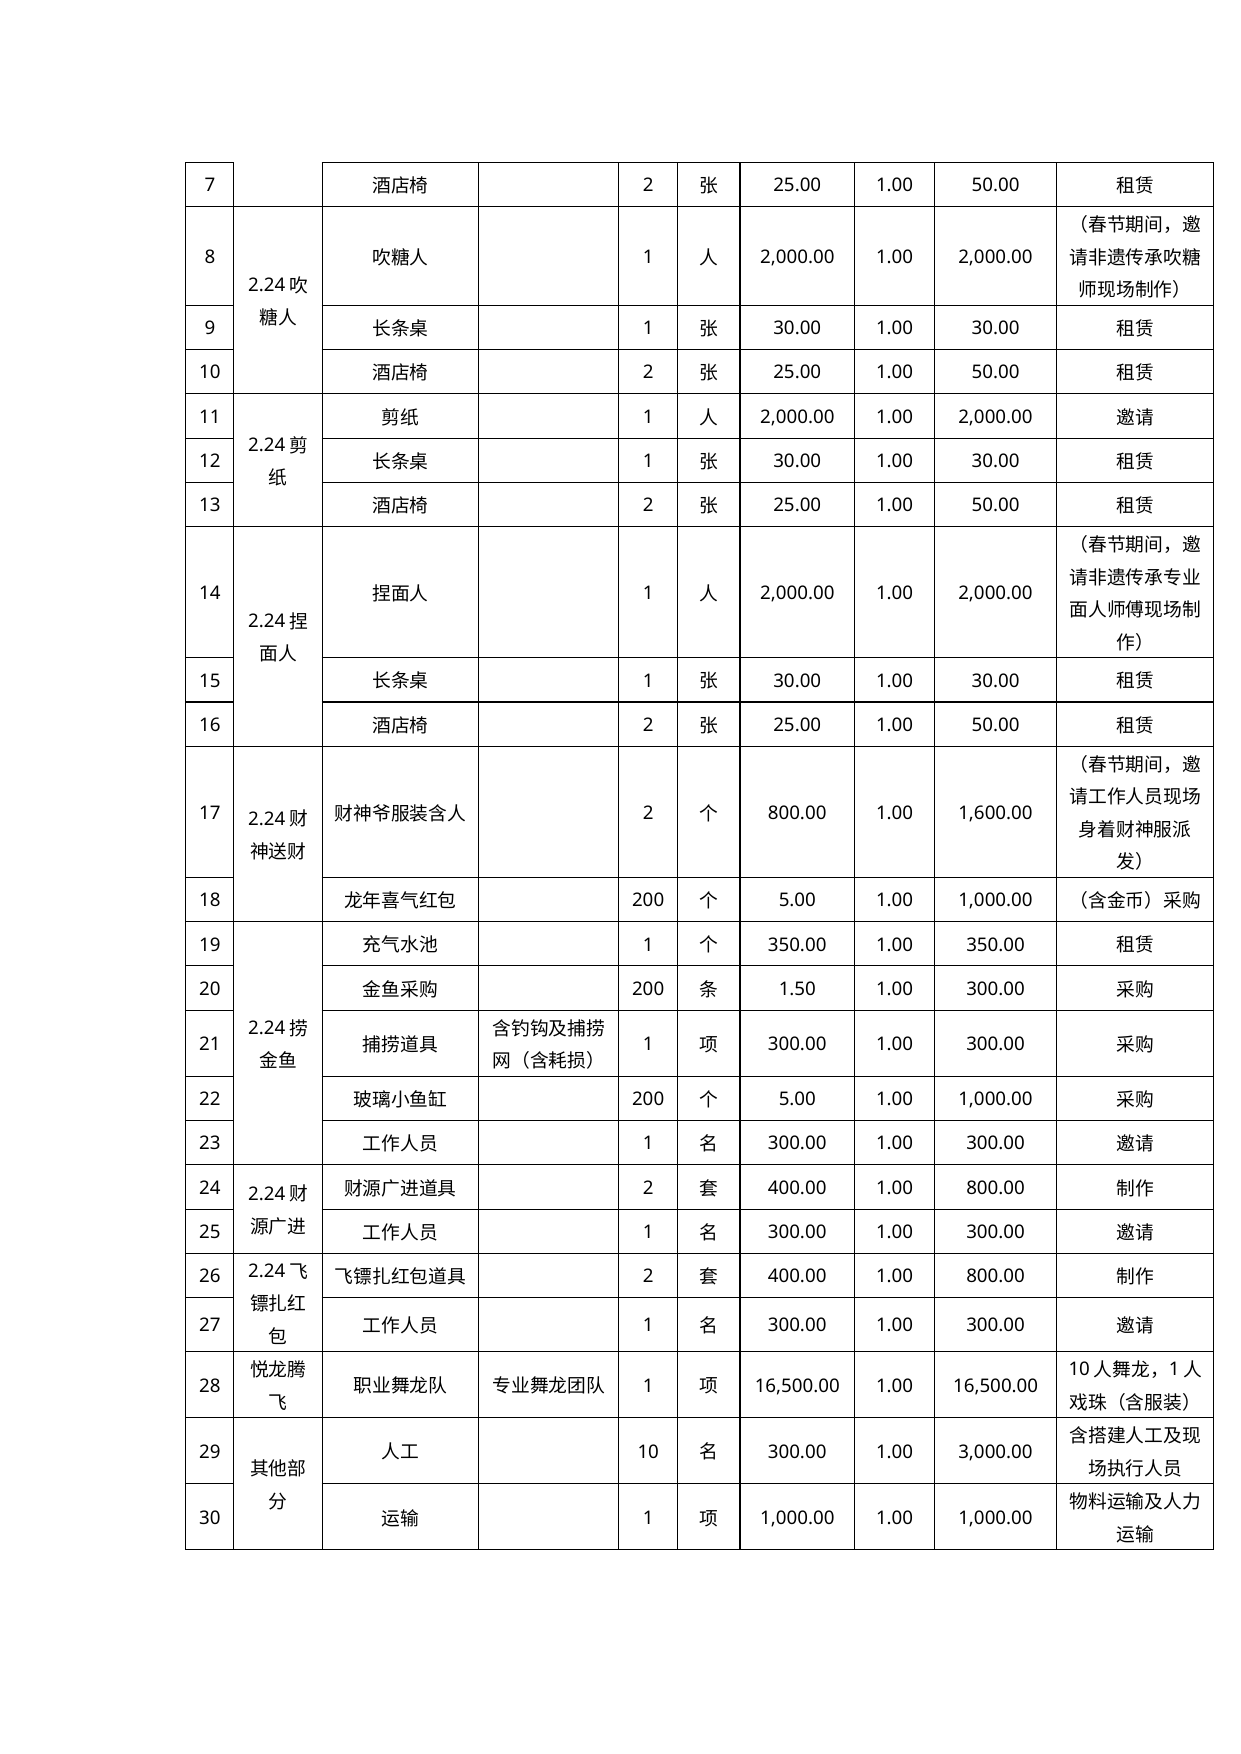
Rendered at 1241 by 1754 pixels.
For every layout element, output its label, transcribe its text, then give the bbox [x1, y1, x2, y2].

table_cell 1,000.00 [741, 1484, 854, 1549]
table_cell 张 [678, 483, 739, 526]
table_cell 1.00 [855, 483, 934, 526]
table_cell 租赁 [1057, 658, 1213, 701]
table_cell 11 [186, 394, 233, 438]
table_cell 项 [678, 1011, 739, 1076]
table_cell 个 [678, 878, 739, 921]
table_cell 400.00 [741, 1254, 854, 1297]
table_cell 2 [619, 483, 677, 526]
table_cell 名 [678, 1121, 739, 1164]
table_cell 张 [678, 163, 739, 206]
table_cell 2.24财源广进 [234, 1165, 322, 1253]
table_cell 剪纸 [323, 394, 478, 438]
table_cell 800.00 [935, 1254, 1056, 1297]
table_cell 1.00 [855, 207, 934, 305]
table_cell 酒店椅 [323, 163, 478, 206]
table_cell 30.00 [741, 306, 854, 349]
table_cell 1 [619, 1121, 677, 1164]
table_cell 1.00 [855, 1077, 934, 1120]
table_cell 个 [678, 747, 739, 877]
table_cell 吹糖人 [323, 207, 478, 305]
table_cell 名 [678, 1298, 739, 1351]
table_cell 捕捞道具 [323, 1011, 478, 1076]
table_cell 个 [678, 1077, 739, 1120]
table_cell [479, 483, 618, 526]
table_cell 1 [619, 439, 677, 482]
table_cell [479, 306, 618, 349]
table_cell 邀请 [1057, 1298, 1213, 1351]
table_cell 25.00 [741, 483, 854, 526]
table_cell 财神爷服装含人 [323, 747, 478, 877]
table_cell [479, 439, 618, 482]
table_cell 2 [619, 1254, 677, 1297]
table_cell 800.00 [935, 1165, 1056, 1208]
table_cell 1.00 [855, 1165, 934, 1208]
table_cell 2 [619, 747, 677, 877]
table_cell 1.00 [855, 1298, 934, 1351]
table_cell 2,000.00 [935, 527, 1056, 657]
table_cell 1.00 [855, 394, 934, 438]
table_cell （春节期间，邀请工作人员现场身着财神服派发） [1057, 747, 1213, 877]
table_cell 25.00 [741, 703, 854, 746]
table_cell [479, 394, 618, 438]
table_cell 25.00 [741, 163, 854, 206]
table_cell [479, 1210, 618, 1253]
table_cell 50.00 [935, 483, 1056, 526]
table_cell [479, 1121, 618, 1164]
table_cell 300.00 [935, 966, 1056, 1009]
table_cell 2.24飞镖扎红包 [234, 1254, 322, 1351]
table_cell 50.00 [935, 350, 1056, 393]
table_cell 12 [186, 439, 233, 482]
table_cell 人工 [323, 1418, 478, 1483]
table_cell 14 [186, 527, 233, 657]
table_cell 租赁 [1057, 922, 1213, 965]
table_cell 工作人员 [323, 1298, 478, 1351]
table_cell 个 [678, 922, 739, 965]
table_cell 22 [186, 1077, 233, 1120]
table_cell 龙年喜气红包 [323, 878, 478, 921]
table_cell 采购 [1057, 966, 1213, 1009]
table_cell 租赁 [1057, 439, 1213, 482]
table_cell [479, 1484, 618, 1549]
table_cell 租赁 [1057, 163, 1213, 206]
table_cell 300.00 [935, 1210, 1056, 1253]
table_cell 租赁 [1057, 703, 1213, 746]
table_cell 1.00 [855, 703, 934, 746]
table_cell 30.00 [935, 439, 1056, 482]
table_cell 邀请 [1057, 1121, 1213, 1164]
table_cell 2 [619, 163, 677, 206]
table_cell 租赁 [1057, 483, 1213, 526]
table_cell 套 [678, 1165, 739, 1208]
table_cell 16,500.00 [935, 1352, 1056, 1417]
table_cell 2.24捞金鱼 [234, 922, 322, 1164]
table_cell 玻璃小鱼缸 [323, 1077, 478, 1120]
table_cell 7 [186, 163, 233, 206]
table_cell 8 [186, 207, 233, 305]
table_cell [479, 207, 618, 305]
table_cell 300.00 [935, 1121, 1056, 1164]
table_cell 1.00 [855, 1254, 934, 1297]
table_cell 1,600.00 [935, 747, 1056, 877]
table_cell 9 [186, 306, 233, 349]
table_cell 充气水池 [323, 922, 478, 965]
table_cell 300.00 [741, 1298, 854, 1351]
table_cell 专业舞龙团队 [479, 1352, 618, 1417]
table_cell 1.00 [855, 658, 934, 701]
table_cell 张 [678, 439, 739, 482]
table_cell 19 [186, 922, 233, 965]
table_cell 1,000.00 [935, 1077, 1056, 1120]
table_cell 50.00 [935, 703, 1056, 746]
table_cell 长条桌 [323, 306, 478, 349]
table_cell 5.00 [741, 1077, 854, 1120]
table_cell 张 [678, 703, 739, 746]
table_cell 1.00 [855, 1484, 934, 1549]
table_cell 300.00 [935, 1011, 1056, 1076]
table_cell 1.00 [855, 163, 934, 206]
table_cell 30.00 [935, 306, 1056, 349]
table_cell 2 [619, 1165, 677, 1208]
table_cell 28 [186, 1352, 233, 1417]
table_cell 租赁 [1057, 306, 1213, 349]
table_cell 1,000.00 [935, 1484, 1056, 1549]
table_cell 套 [678, 1254, 739, 1297]
table_cell 酒店椅 [323, 350, 478, 393]
table_cell 张 [678, 350, 739, 393]
table_cell 350.00 [741, 922, 854, 965]
table_cell 长条桌 [323, 439, 478, 482]
table_cell 2,000.00 [741, 394, 854, 438]
table_cell 1.00 [855, 878, 934, 921]
table_cell [479, 350, 618, 393]
table_cell 邀请 [1057, 394, 1213, 438]
table_cell 财源广进道具 [323, 1165, 478, 1208]
table_cell 1 [619, 306, 677, 349]
table_cell 50.00 [935, 163, 1056, 206]
table_cell 项 [678, 1484, 739, 1549]
table_cell [479, 1165, 618, 1208]
table_cell 1.00 [855, 306, 934, 349]
table_cell 200 [619, 878, 677, 921]
table_cell 1.00 [855, 922, 934, 965]
table_cell 25.00 [741, 350, 854, 393]
table_cell 2,000.00 [741, 207, 854, 305]
table_cell 200 [619, 966, 677, 1009]
table_cell 29 [186, 1418, 233, 1483]
table_cell 含搭建人工及现场执行人员 [1057, 1418, 1213, 1483]
table_cell 1 [619, 1210, 677, 1253]
table_cell 300.00 [741, 1121, 854, 1164]
table_cell 18 [186, 878, 233, 921]
table_cell 3,000.00 [935, 1418, 1056, 1483]
table_cell 1.00 [855, 1011, 934, 1076]
table_cell 1 [619, 1298, 677, 1351]
table_cell 1.00 [855, 1418, 934, 1483]
table_cell 其他部分 [234, 1418, 322, 1549]
table_cell 酒店椅 [323, 703, 478, 746]
table_cell [479, 527, 618, 657]
table_cell 人 [678, 527, 739, 657]
table_cell 1 [619, 207, 677, 305]
table_cell 16,500.00 [741, 1352, 854, 1417]
table_cell 300.00 [935, 1298, 1056, 1351]
table_cell [479, 1298, 618, 1351]
table_cell 1 [619, 1352, 677, 1417]
table_cell 采购 [1057, 1011, 1213, 1076]
table_cell 400.00 [741, 1165, 854, 1208]
table_cell [479, 1254, 618, 1297]
table_cell 1,000.00 [935, 878, 1056, 921]
table_cell 1.00 [855, 1210, 934, 1253]
table_cell 悦龙腾飞 [234, 1352, 322, 1417]
table_cell [479, 966, 618, 1009]
table_cell 1.00 [855, 527, 934, 657]
table_cell 2.24捏面人 [234, 527, 322, 746]
table_cell 制作 [1057, 1254, 1213, 1297]
table_cell 2.24剪纸 [234, 394, 322, 526]
table_cell 350.00 [935, 922, 1056, 965]
table_cell 职业舞龙队 [323, 1352, 478, 1417]
table_cell [479, 922, 618, 965]
table_cell 1 [619, 394, 677, 438]
table_cell 1 [619, 527, 677, 657]
table_cell 17 [186, 747, 233, 877]
table_cell 10人舞龙，1人戏珠（含服装） [1057, 1352, 1213, 1417]
table_cell 30 [186, 1484, 233, 1549]
table_cell 工作人员 [323, 1210, 478, 1253]
table_cell 张 [678, 306, 739, 349]
table_cell 1.00 [855, 1121, 934, 1164]
table_cell 1 [619, 658, 677, 701]
table_cell 5.00 [741, 878, 854, 921]
table_cell 长条桌 [323, 658, 478, 701]
table_cell 1 [619, 1484, 677, 1549]
table_cell 人 [678, 207, 739, 305]
table_cell 2,000.00 [935, 207, 1056, 305]
table_cell 15 [186, 658, 233, 701]
table_cell 1.00 [855, 439, 934, 482]
table_cell 30.00 [741, 658, 854, 701]
table_cell 1.50 [741, 966, 854, 1009]
table_cell 1.00 [855, 350, 934, 393]
table_cell [479, 1077, 618, 1120]
table_cell 制作 [1057, 1165, 1213, 1208]
table_cell [479, 703, 618, 746]
table_cell [479, 658, 618, 701]
table_cell 1.00 [855, 966, 934, 1009]
table_cell 13 [186, 483, 233, 526]
table_cell 25 [186, 1210, 233, 1253]
table_cell 张 [678, 658, 739, 701]
table_cell [479, 747, 618, 877]
table_cell [479, 1418, 618, 1483]
table_cell 27 [186, 1298, 233, 1351]
table_cell 20 [186, 966, 233, 1009]
table_cell 含钓钩及捕捞网（含耗损） [479, 1011, 618, 1076]
table_cell 10 [186, 350, 233, 393]
table_cell 物料运输及人力运输 [1057, 1484, 1213, 1549]
table_cell （春节期间，邀请非遗传承专业面人师傅现场制作） [1057, 527, 1213, 657]
table_cell 300.00 [741, 1210, 854, 1253]
table_cell 21 [186, 1011, 233, 1076]
table_cell 1 [619, 922, 677, 965]
table_cell 采购 [1057, 1077, 1213, 1120]
table_cell 10 [619, 1418, 677, 1483]
table_cell 人 [678, 394, 739, 438]
table_cell 捏面人 [323, 527, 478, 657]
table_cell 2 [619, 703, 677, 746]
table_cell 24 [186, 1165, 233, 1208]
table_cell 1.00 [855, 1352, 934, 1417]
table_cell 30.00 [935, 658, 1056, 701]
table_cell 2.24吹糖人 [234, 207, 322, 393]
table_cell 2.24财神送财 [234, 747, 322, 921]
table_cell 16 [186, 703, 233, 746]
table_cell 200 [619, 1077, 677, 1120]
table_cell 工作人员 [323, 1121, 478, 1164]
table_cell 名 [678, 1210, 739, 1253]
table_cell （含金币）采购 [1057, 878, 1213, 921]
table_cell 邀请 [1057, 1210, 1213, 1253]
table_cell 23 [186, 1121, 233, 1164]
table_cell （春节期间，邀请非遗传承吹糖师现场制作） [1057, 207, 1213, 305]
table_cell [479, 163, 618, 206]
table_cell 1 [619, 1011, 677, 1076]
table_cell 2,000.00 [935, 394, 1056, 438]
table_cell 2 [619, 350, 677, 393]
table_cell 1.00 [855, 747, 934, 877]
table_cell 300.00 [741, 1418, 854, 1483]
table_cell 26 [186, 1254, 233, 1297]
table_cell 800.00 [741, 747, 854, 877]
table_cell 飞镖扎红包道具 [323, 1254, 478, 1297]
table_cell [479, 878, 618, 921]
table_cell 项 [678, 1352, 739, 1417]
table_cell 运输 [323, 1484, 478, 1549]
table_cell 2,000.00 [741, 527, 854, 657]
table_cell 金鱼采购 [323, 966, 478, 1009]
table_cell 300.00 [741, 1011, 854, 1076]
table_cell 名 [678, 1418, 739, 1483]
table_cell 条 [678, 966, 739, 1009]
table_cell 酒店椅 [323, 483, 478, 526]
table_cell 30.00 [741, 439, 854, 482]
table_cell 租赁 [1057, 350, 1213, 393]
